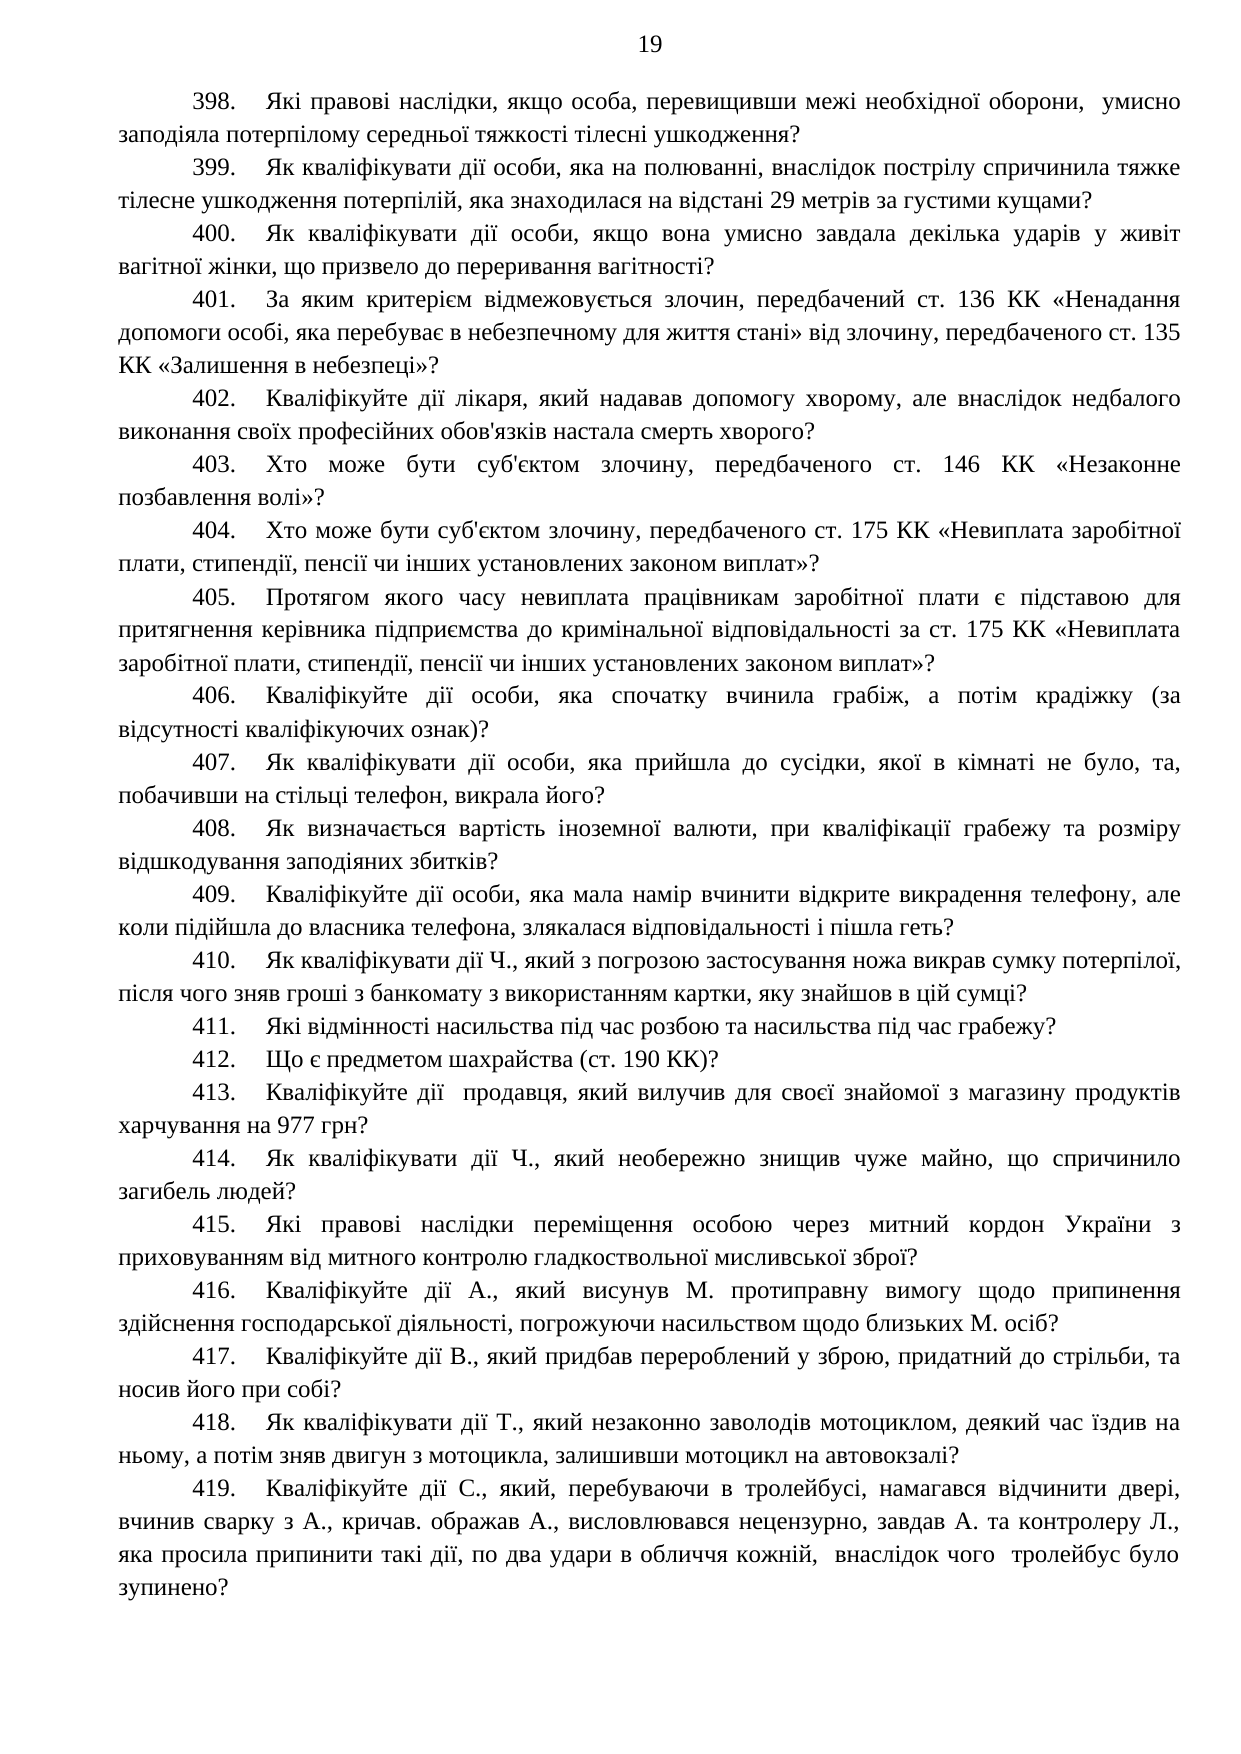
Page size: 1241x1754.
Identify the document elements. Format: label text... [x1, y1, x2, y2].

list Які правові наслідки переміщення особою через митний кордон України з приховуванням від митного контролю гладкоствольної мисливської зброї? [118, 1209, 1182, 1271]
list Кваліфікуйте дії особи, яка спочатку вчинила грабіж, а потім крадіжку (за відсутності кваліфікуючих ознак)? [118, 681, 1182, 742]
list Які правові наслідки, якщо особа, перевищивши межі необхідної оборони, умисно заподіяла потерпілому середньої тяжкості тілесні ушкодження? [118, 86, 1182, 148]
list Як кваліфікувати дії особи, якщо вона умисно завдала декілька ударів у живіт вагітної жінки, що призвело до переривання вагітності? [118, 218, 1182, 280]
list Як кваліфікувати дії особи, яка на полюванні, внаслідок пострілу спричинила тяжке тілесне ушкодження потерпілій, яка знаходилася на відстані 29 метрів за густими кущами? [118, 152, 1182, 214]
list Кваліфікуйте дії С., який, перебуваючи в тролейбусі, намагався відчинити двері, вчинив сварку з А., кричав. ображав А., висловлювався нецензурно, завдав А. та контролеру Л., яка просила припинити такі дії, по два удари в обличчя кожній, внаслідок чого тролейбус було зупинено? [118, 1473, 1182, 1601]
list Кваліфікуйте дії особи, яка мала намір вчинити відкрите викрадення телефону, але коли підійшла до власника телефона, злякалася відповідальності і пішла геть? [118, 879, 1182, 941]
list Кваліфікуйте дії продавця, який вилучив для своєї знайомої з магазину продуктів харчування на 977 грн? [118, 1077, 1182, 1139]
list Кваліфікуйте дії лікаря, який надавав допомогу хворому, але внаслідок недбалого виконання своїх професійних обов'язків настала смерть хворого? [118, 383, 1182, 445]
list Як визначається вартість іноземної валюти, при кваліфікації грабежу та розміру відшкодування заподіяних збитків? [118, 813, 1182, 874]
list Як кваліфікувати дії Ч., який з погрозою застосування ножа викрав сумку потерпілої, після чого зняв гроші з банкомату з використанням картки, яку знайшов в цій сумці? [118, 945, 1182, 1007]
list Як кваліфікувати дії особи, яка прийшла до сусідки, якої в кімнаті не було, та, побачивши на стільці телефон, викрала його? [118, 747, 1182, 808]
list Як кваліфікувати дії Т., який незаконно заволодів мотоциклом, деякий час їздив на ньому, а потім зняв двигун з мотоцикла, залишивши мотоцикл на автовокзалі? [118, 1407, 1182, 1469]
list Що є предметом шахрайства (ст. 190 КК)? [118, 1044, 1182, 1073]
list Як кваліфікувати дії Ч., який необережно знищив чуже майно, що спричинило загибель людей? [118, 1143, 1182, 1205]
list Хто може бути суб'єктом злочину, передбаченого ст. 175 КК «Невиплата заробітної плати, стипендії, пенсії чи інших установлених законом виплат»? [118, 516, 1182, 577]
list Які відмінності насильства під час розбою та насильства під час грабежу? [118, 1011, 1182, 1039]
list За яким критерієм відмежовується злочин, передбачений ст. 136 КК «Ненадання допомоги особі, яка перебуває в небезпечному для життя стані» від злочину, передбаченого ст. 135 КК «Залишення в небезпеці»? [118, 284, 1182, 379]
list Хто може бути суб'єктом злочину, передбаченого ст. 146 КК «Незаконне позбавлення волі»? [118, 449, 1182, 511]
list Кваліфікуйте дії А., який висунув М. протиправну вимогу щодо припинення здійснення господарської діяльності, погрожуючи насильством щодо близьких М. осіб? [118, 1275, 1182, 1337]
list Протягом якого часу невиплата працівникам заробітної плати є підставою для притягнення керівника підприємства до кримінальної відповідальності за ст. 175 КК «Невиплата заробітної плати, стипендії, пенсії чи інших установлених законом виплат»? [118, 582, 1182, 676]
list Кваліфікуйте дії В., який придбав перероблений у зброю, придатний до стрільби, та носив його при собі? [118, 1341, 1182, 1403]
